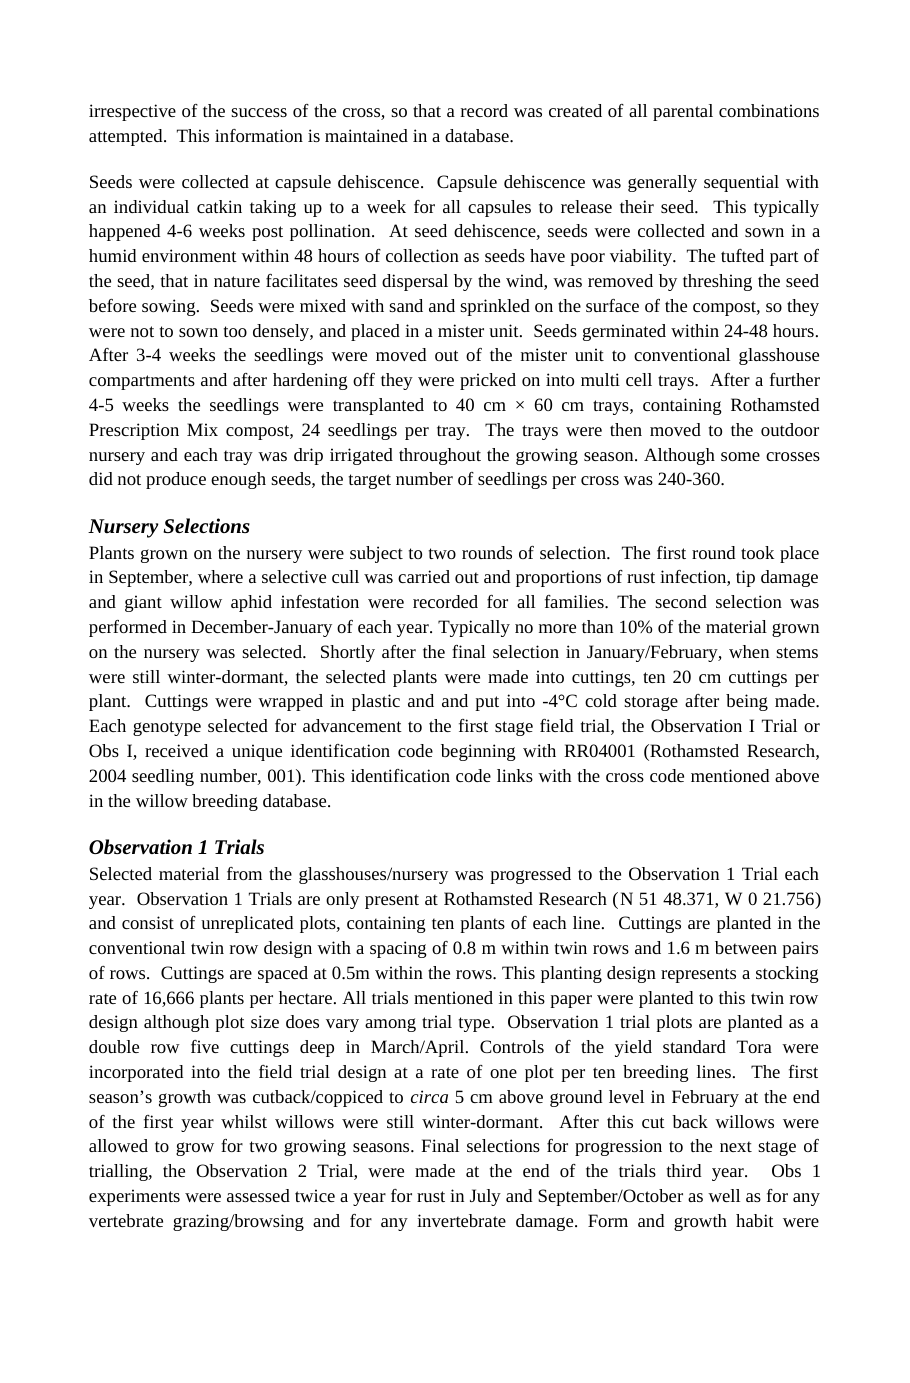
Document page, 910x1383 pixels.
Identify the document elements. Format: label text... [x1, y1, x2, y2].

text Seeds were collected at capsule dehiscence. Capsule dehiscence was generally sequential with an individual catkin taking up to a week for all capsules to release their seed. This typically happened 4-6 weeks post pollination. At seed dehiscence, seeds were collected and sown in a humid environment within 48 hours of collection as seeds have poor viability. The tufted part of the seed, that in nature facilitates seed dispersal by the wind, was removed by threshing the seed before sowing. Seeds were mixed with sand and sprinkled on the surface of the compost, so they were not to sown too densely, and placed in a mister unit. Seeds germinated within 24-48 hours. After 3-4 weeks the seedlings were moved out of the mister unit to conventional glasshouse compartments and after hardening off they were pricked on into multi cell trays. After a further 4-5 weeks the seedlings were transplanted to 40 cm × 60 cm trays, containing Rothamsted Prescription Mix compost, 24 seedlings per tray. The trays were then moved to the outdoor nursery and each tray was drip irrigated throughout the growing season. Although some crosses did not produce enough seeds, the target number of seedlings per cross was 240-360. [89, 171, 821, 490]
subtitle Observation 1 Trials [89, 835, 821, 859]
text Plants grown on the nursery were subject to two rounds of selection. The first round took place in September, where a selective cull was carried out and proportions of rust infection, tip damage and giant willow aphid infestation were recorded for all families. The second selection was performed in December-January of each year. Typically no more than 10% of the material grown on the nursery was selected. Shortly after the final selection in January/February, when stems were still winter-dormant, the selected plants were made into cuttings, ten 20 cm cuttings per plant. Cuttings were wrapped in plastic and and put into -4°C cold storage after being made. Each genotype selected for advancement to the first stage field trial, the Observation I Trial or Obs I, received a unique identification code beginning with RR04001 (Rothamsted Research, 2004 seedling number, 001). This identification code links with the cross code mentioned above in the willow breeding database. [89, 542, 821, 811]
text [89, 863, 821, 1231]
subtitle Nursery Selections [89, 514, 821, 538]
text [89, 100, 821, 147]
